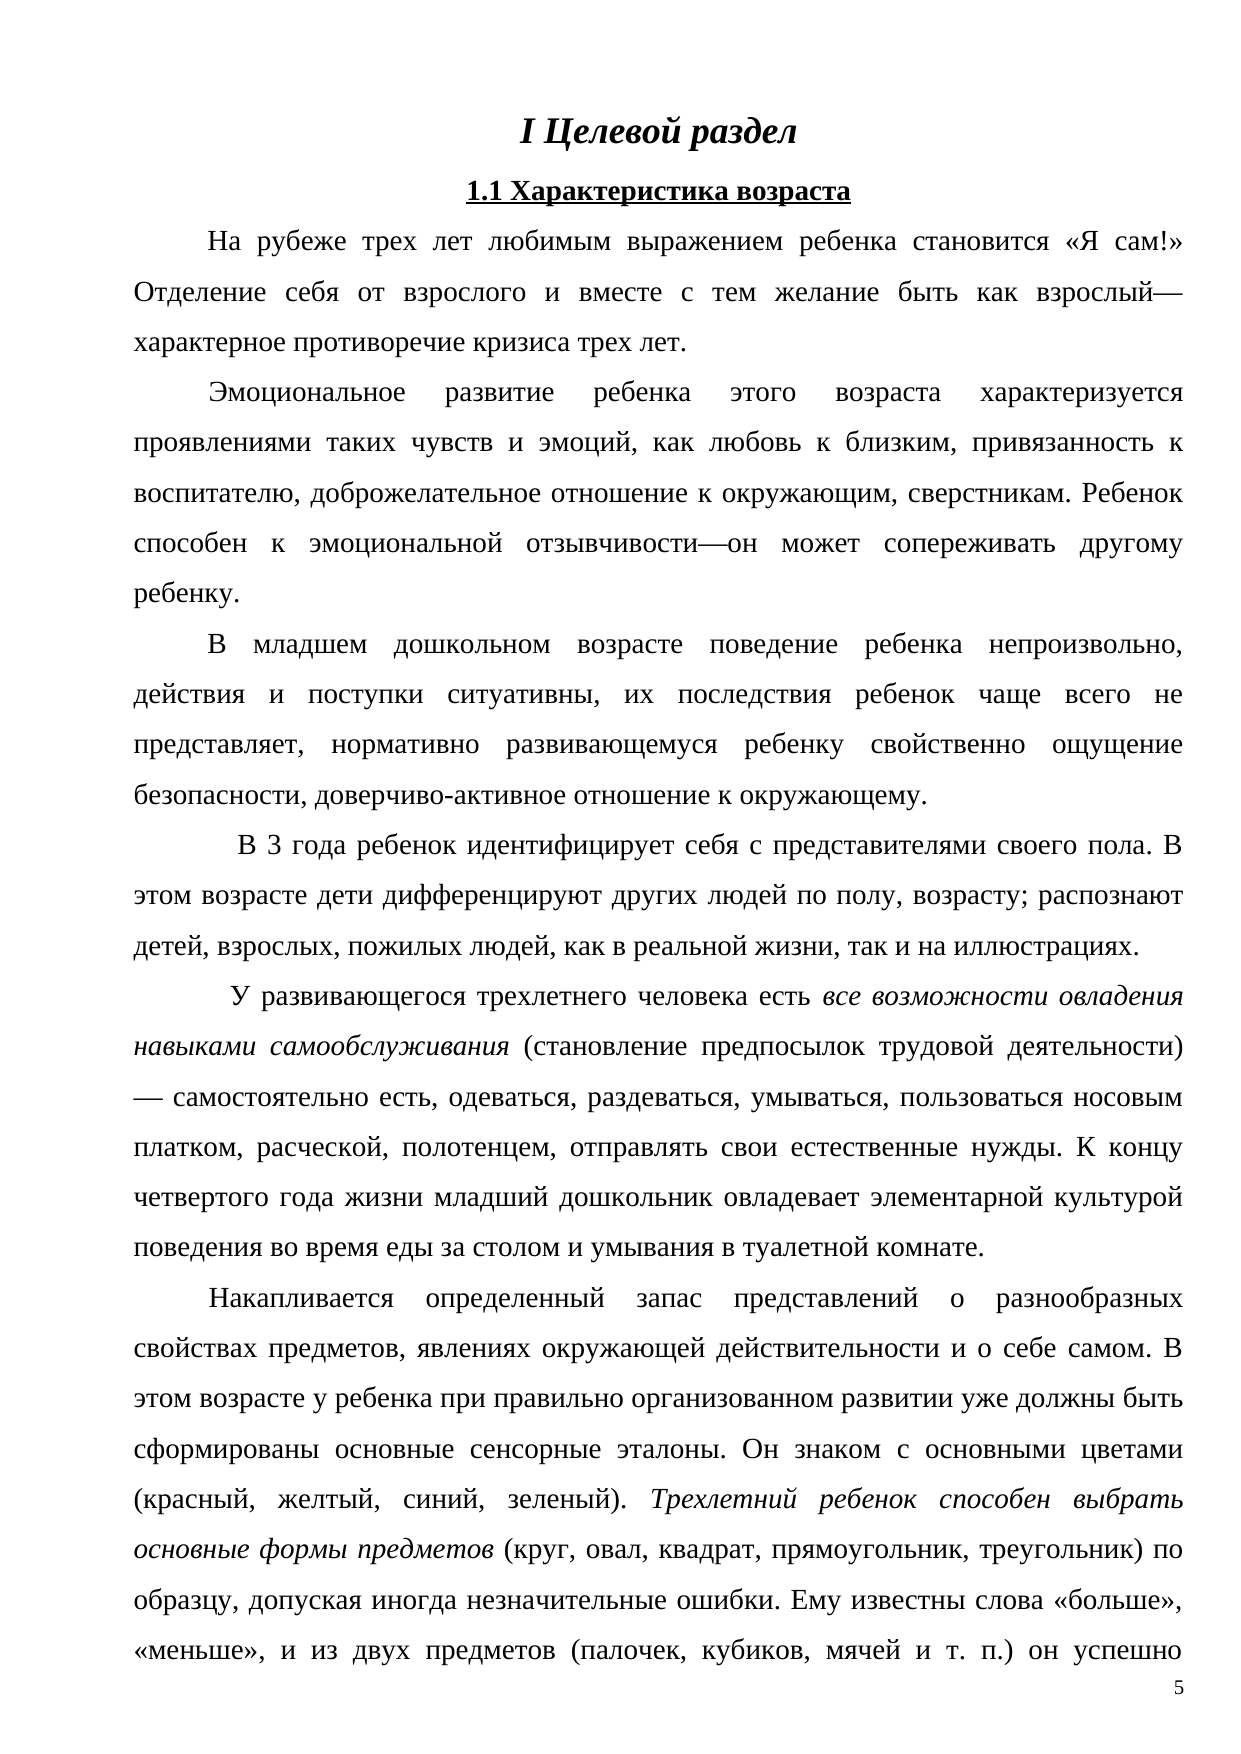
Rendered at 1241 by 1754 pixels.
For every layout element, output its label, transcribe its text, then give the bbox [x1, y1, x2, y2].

text На рубеже трех лет любимым выражением ребенка становится «Я сам!» Отделение себя от взрослого и вместе с тем желание быть как взрослый— характерное противоречие кризиса трех лет. [133, 223, 1184, 357]
text 1.1 Характеристика возраста [133, 173, 1184, 207]
text У развивающегося трехлетнего человека есть все возможности овладения навыками самообслуживания (становление предпосылок трудовой деятельности) — самостоятельно есть, одеваться, раздеваться, умываться, пользоваться носовым платком, расческой, полотенцем, отправлять свои естественные нужды. К концу четвертого года жизни младший дошкольник овладевает элементарной культурой поведения во время еды за столом и умывания в туалетной комнате. [133, 978, 1184, 1263]
text В 3 года ребенок идентифицирует себя с представителями своего пола. В этом возрасте дети дифференцируют других людей по полу, возрасту; распознают детей, взрослых, пожилых людей, как в реальной жизни, так и на иллюстрациях. [133, 827, 1184, 961]
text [133, 1280, 1184, 1666]
text В младшем дошкольном возрасте поведение ребенка непроизвольно, действия и поступки ситуативны, их последствия ребенок чаще всего не представляет, нормативно развивающемуся ребенку свойственно ощущение безопасности, доверчиво-активное отношение к окружающему. [133, 626, 1184, 810]
text Эмоциональное развитие ребенка этого возраста характеризуется проявлениями таких чувств и эмоций, как любовь к близким, привязанность к воспитателю, доброжелательное отношение к окружающим, сверстникам. Ребенок способен к эмоциональной отзывчивости—он может сопереживать другому ребенку. [133, 374, 1184, 609]
text I Целевой раздел [133, 108, 1184, 151]
